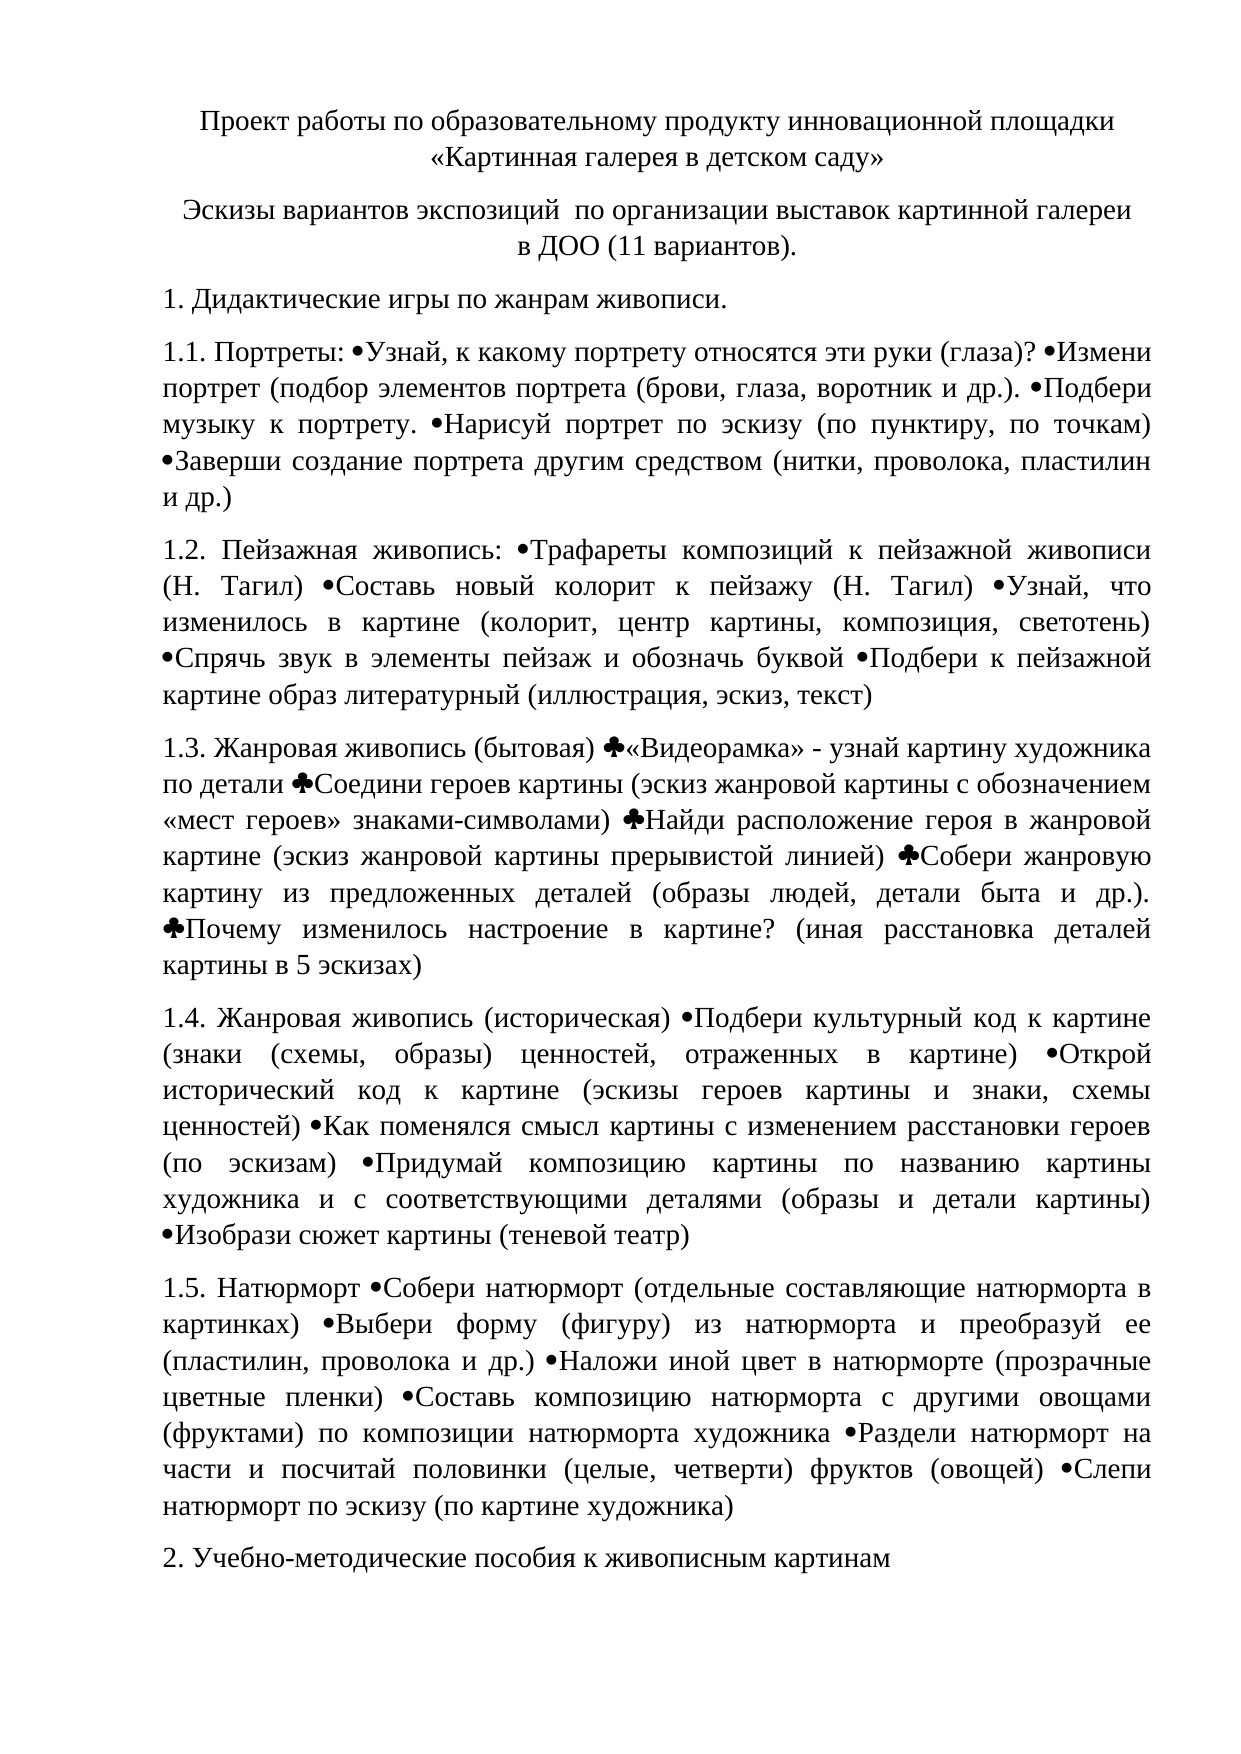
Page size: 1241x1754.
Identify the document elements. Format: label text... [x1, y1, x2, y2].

text 1.2. Пейзажная живопись: Трафареты композиций к пейзажной живописи (Н. Тагил) Составь новый колорит к пейзажу (Н. Тагил) Узнай, что изменилось в картине (колорит, центр картины, композиция, светотень) Спрячь звук в элементы пейзаж и обозначь буквой Подбери к пейзажной картине образ литературный (иллюстрация, эскиз, текст) [162, 532, 1152, 710]
text 1.3. Жанровая живопись (бытовая) «Видеорамка» - узнай картину художника по детали Соедини героев картины (эскиз жанровой картины с обозначением «мест героев» знаками-символами) Найди расположение героя в жанровой картине (эскиз жанровой картины прерывистой линией) Собери жанровую картину из предложенных деталей (образы людей, детали быта и др.). Почему изменилось настроение в картине? (иная расстановка деталей картины в 5 эскизах) [162, 730, 1152, 981]
text 1.5. Натюрморт Собери натюрморт (отдельные составляющие натюрморта в картинках) Выбери форму (фигуру) из натюрморта и преобразуй ее (пластилин, проволока и др.) Наложи иной цвет в натюрморте (прозрачные цветные пленки) Составь композицию натюрморта с другими овощами (фруктами) по композиции натюрморта художника Раздели натюрморт на части и посчитай половинки (целые, четверти) фруктов (овощей) Слепи натюрморт по эскизу (по картине художника) [162, 1270, 1152, 1521]
text 1. Дидактические игры по жанрам живописи. [162, 281, 1152, 315]
text 1.1. Портреты: Узнай, к какому портрету относятся эти руки (глаза)? Измени портрет (подбор элементов портрета (брови, глаза, воротник и др.). Подбери музыку к портрету. Нарисуй портрет по эскизу (по пунктиру, по точкам) Заверши создание портрета другим средством (нитки, проволока, пластилин и др.) [162, 334, 1152, 513]
text Проект работы по образовательному продукту инновационной площадки «Картинная галерея в детском саду» [162, 103, 1152, 173]
text 1.4. Жанровая живопись (историческая) Подбери культурный код к картине (знаки (схемы, образы) ценностей, отраженных в картине) Открой исторический код к картине (эскизы героев картины и знаки, схемы ценностей) Как поменялся смысл картины с изменением расстановки героев (по эскизам) Придумай композицию картины по названию картины художника и с соответствующими деталями (образы и детали картины) Изобрази сюжет картины (теневой театр) [162, 1000, 1152, 1251]
text Эскизы вариантов экспозиций по организации выставок картинной галереи в ДОО (11 вариантов). [162, 192, 1152, 262]
text 2. Учебно-методические пособия к живописным картинам [162, 1540, 1152, 1574]
